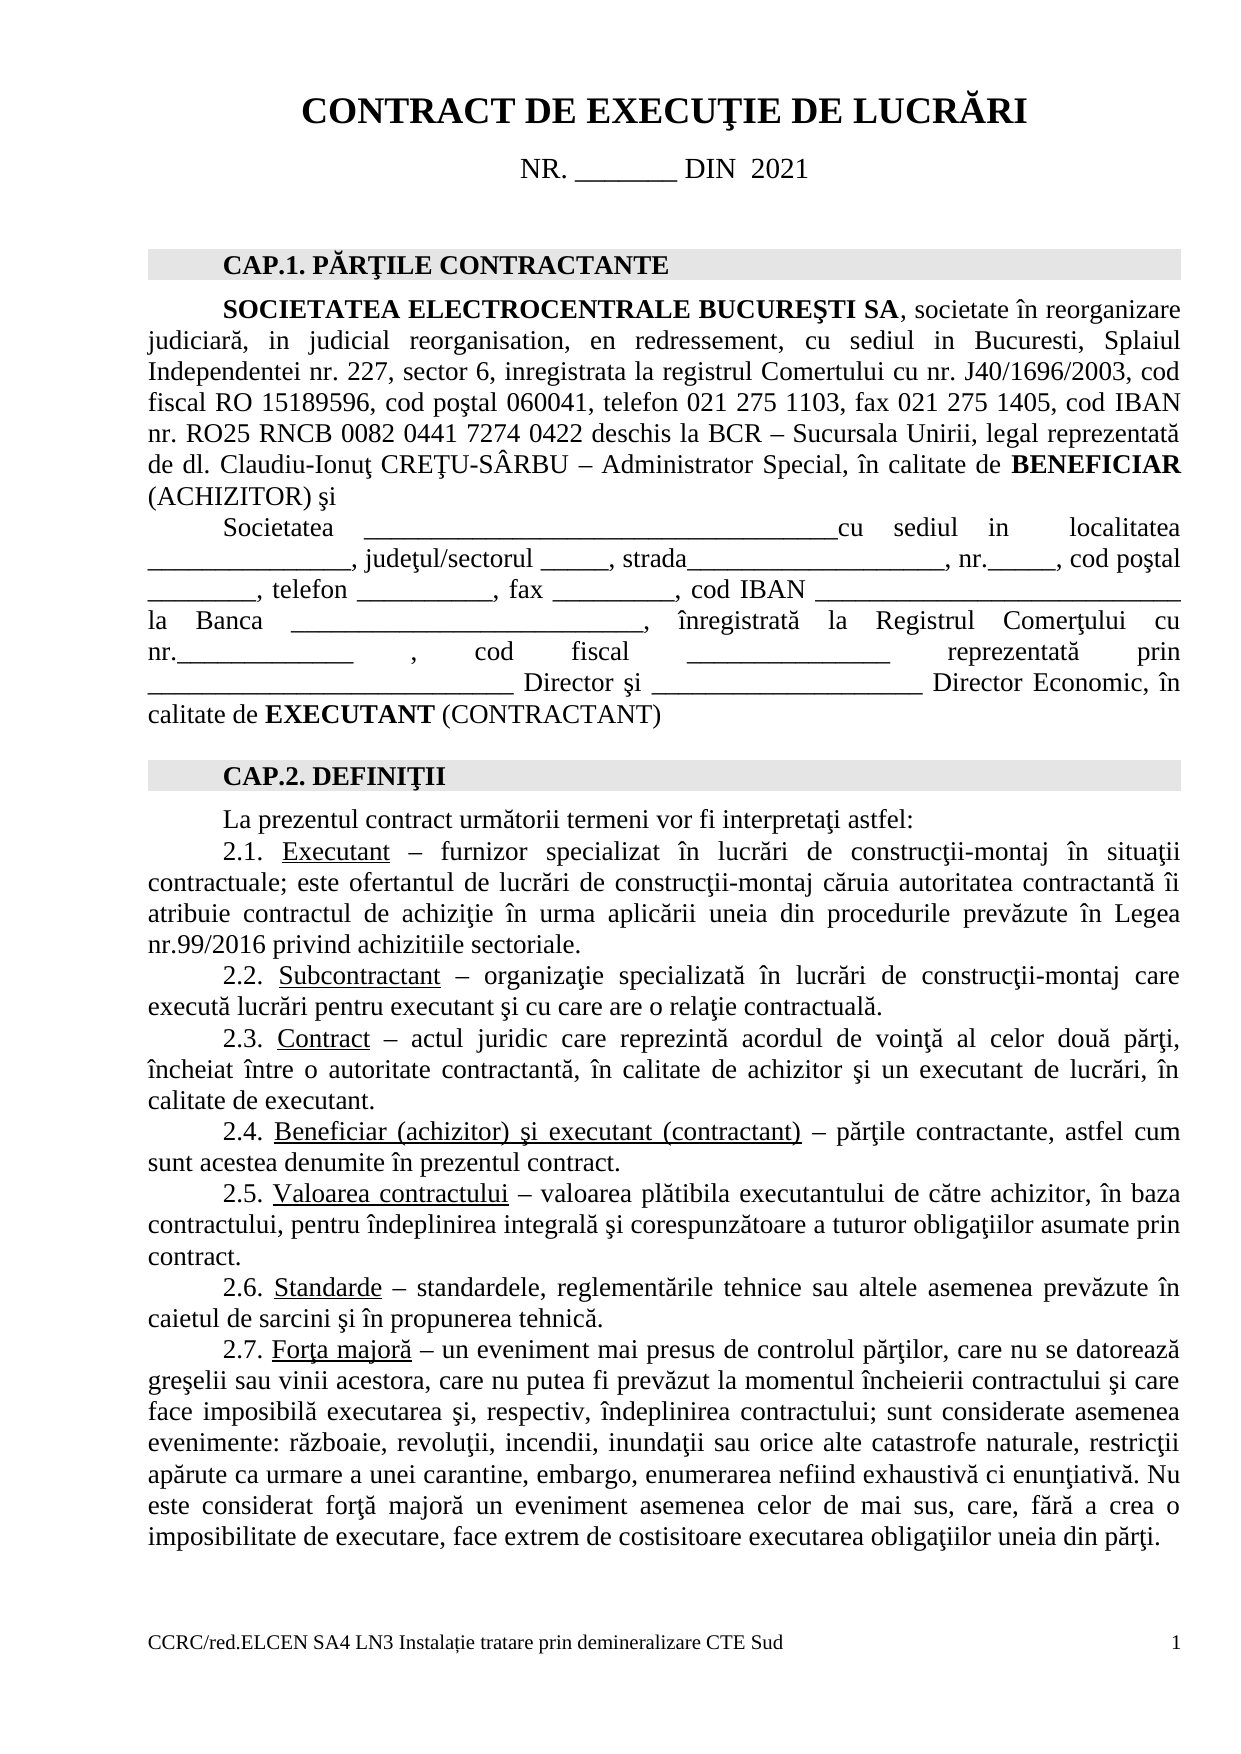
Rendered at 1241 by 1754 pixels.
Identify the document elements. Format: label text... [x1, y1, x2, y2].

text 2.5. Valoarea contractului – valoarea plătibila executantului de către achizitor, în baza contractului, pentru îndeplinirea integrală şi corespunzătoare a tuturor obligaţiilor asumate prin contract. [148, 1177, 1181, 1271]
text SOCIETATEA ELECTROCENTRALE BUCUREŞTI SA, societate în reorganizare judiciară, in judicial reorganisation, en redressement, cu sediul in Bucuresti, Splaiul Independentei nr. 227, sector 6, inregistrata la registrul Comertului cu nr. J40/1696/2003, cod fiscal RO 15189596, cod poştal 060041, telefon 021 275 1103, fax 021 275 1405, cod IBAN nr. RO25 RNCB 0082 0441 7274 0422 deschis la BCR – Sucursala Unirii, legal reprezentată de dl. Claudiu-Ionuţ CREŢU-SÂRBU – Administrator Special, în calitate de BENEFICIAR (ACHIZITOR) şi [148, 293, 1181, 511]
text 2.7. Forţa majoră – un eveniment mai presus de controlul părţilor, care nu se datorează greşelii sau vinii acestora, care nu putea fi prevăzut la momentul încheierii contractului şi care face imposibilă executarea şi, respectiv, îndeplinirea contractului; sunt considerate asemenea evenimente: războaie, revoluţii, incendii, inundaţii sau orice alte catastrofe naturale, restricţii apărute ca urmare a unei carantine, embargo, enumerarea nefiind exhaustivă ci enunţiativă. Nu este considerat forţă majoră un eveniment asemenea celor de mai sus, care, fără a crea o imposibilitate de executare, face extrem de costisitoare executarea obligaţiilor uneia din părţi. [148, 1333, 1181, 1551]
text NR. _______ DIN 2021 [148, 151, 1181, 184]
text 2.6. Standarde – standardele, reglementările tehnice sau altele asemenea prevăzute în caietul de sarcini şi în propunerea tehnică. [148, 1271, 1181, 1333]
subtitle CAP.2. DEFINIŢII [148, 760, 1181, 791]
text 2.4. Beneficiar (achizitor) şi executant (contractant) – părţile contractante, astfel cum sunt acestea denumite în prezentul contract. [148, 1115, 1181, 1177]
text 2.2. Subcontractant – organizaţie specializată în lucrări de construcţii-montaj care execută lucrări pentru executant şi cu care are o relaţie contractuală. [148, 959, 1181, 1022]
text La prezentul contract următorii termeni vor fi interpretaţi astfel: [148, 804, 1181, 835]
text Societatea ___________________________________cu sediul in localitatea _______________, judeţul/sectorul _____, strada___________________, nr._____, cod poştal ________, telefon __________, fax _________, cod IBAN ___________________________ la Banca __________________________, înregistrată la Registrul Comerţului cu nr._____________ , cod fiscal _______________ reprezentată prin ___________________________ Director şi ____________________ Director Economic, în calitate de EXECUTANT (contractant) [148, 511, 1181, 729]
text 2.1. Executant – furnizor specializat în lucrări de construcţii-montaj în situaţii contractuale; este ofertantul de lucrări de construcţii-montaj căruia autoritatea contractantă îi atribuie contractul de achiziţie în urma aplicării uneia din procedurile prevăzute în Legea nr.99/2016 privind achizitiile sectoriale. [148, 835, 1181, 959]
subtitle CAP.1. PĂRŢILE CONTRACTANTE [148, 249, 1181, 280]
text 2.3. Contract – actul juridic care reprezintă acordul de voinţă al celor două părţi, încheiat între o autoritate contractantă, în calitate de achizitor şi un executant de lucrări, în calitate de executant. [148, 1022, 1181, 1115]
text CONTRACT DE EXECUŢIE DE LUCRĂRI [148, 89, 1181, 132]
